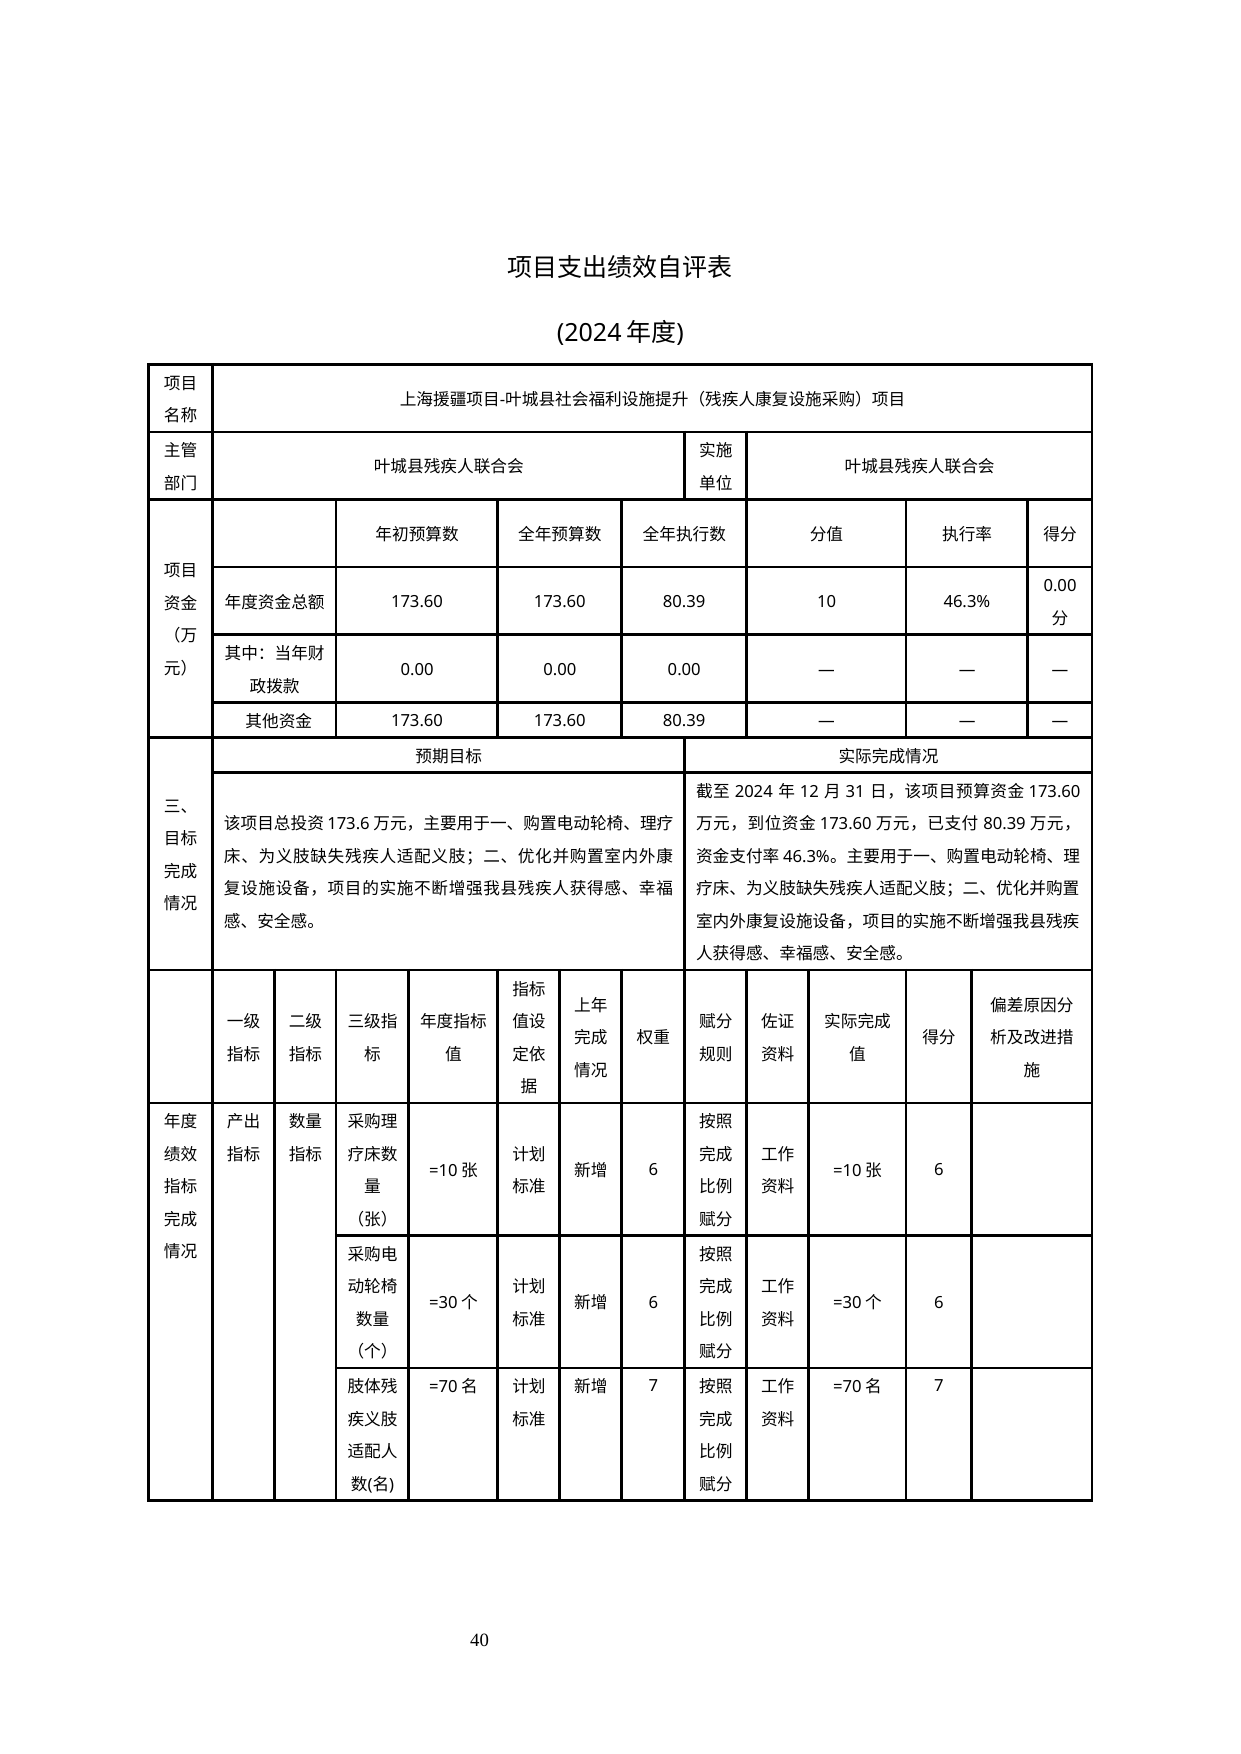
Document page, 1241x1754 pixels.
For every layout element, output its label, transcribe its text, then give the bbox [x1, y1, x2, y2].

table_cell 数量指标 [276, 1104, 335, 1499]
table_cell 执行率 [907, 501, 1026, 566]
table_cell 80.39 [623, 704, 745, 736]
table_cell 叶城县残疾人联合会 [748, 433, 1091, 498]
table_cell 佐证资料 [748, 971, 807, 1101]
table_cell 工作资料 [748, 1369, 807, 1499]
table_cell 全年执行数 [623, 501, 745, 566]
table_cell 6 [907, 1237, 970, 1367]
table_cell 按照完成比例赋分 [686, 1369, 745, 1499]
table_cell 0.00 [499, 636, 620, 701]
table_cell — [1029, 704, 1091, 736]
table_cell — [748, 636, 905, 701]
table_cell 上年完成情况 [561, 971, 620, 1101]
table_cell [150, 971, 211, 1101]
table_cell 采购电动轮椅数量（个） [337, 1237, 407, 1367]
table_cell 一级指标 [214, 971, 273, 1101]
table_cell =70名 [810, 1369, 905, 1499]
table_cell =10张 [410, 1104, 496, 1234]
table_cell =30个 [410, 1237, 496, 1367]
table_cell 得分 [907, 971, 970, 1101]
table_cell 产出指标 [214, 1104, 273, 1499]
table_cell 计划标准 [499, 1237, 558, 1367]
table_cell [973, 1237, 1091, 1367]
table_cell 46.3% [907, 568, 1026, 633]
table_cell 计划标准 [499, 1104, 558, 1234]
table_cell 实际完成情况 [686, 739, 1091, 771]
table_cell 权重 [623, 971, 683, 1101]
table_cell 按照完成比例赋分 [686, 1237, 745, 1367]
table_cell 实际完成值 [810, 971, 905, 1101]
table_cell — [907, 636, 1026, 701]
table_cell 80.39 [623, 568, 745, 633]
table_cell 新增 [561, 1369, 620, 1499]
table_cell 年度绩效指标完成情况 [150, 1104, 211, 1499]
table_cell [973, 1104, 1091, 1234]
table_cell — [748, 704, 905, 736]
table_cell 预期目标 [214, 739, 683, 771]
table_cell 0.00分 [1029, 568, 1091, 633]
table_cell 得分 [1029, 501, 1091, 566]
table_cell 指标值设定依据 [499, 971, 558, 1101]
table_cell 上海援疆项目-叶城县社会福利设施提升（残疾人康复设施采购）项目 [214, 366, 1091, 431]
table_cell 年度指标值 [410, 971, 496, 1101]
table_cell — [907, 704, 1026, 736]
table_cell 新增 [561, 1104, 620, 1234]
table_cell [214, 501, 335, 566]
table_cell 7 [907, 1369, 970, 1499]
table_cell 实施单位 [686, 433, 745, 498]
table_cell 173.60 [499, 568, 620, 633]
table_cell 全年预算数 [499, 501, 620, 566]
table_cell 赋分规则 [686, 971, 745, 1101]
table_cell 10 [748, 568, 905, 633]
table_cell 其中：当年财政拨款 [214, 636, 335, 701]
table_cell 173.60 [337, 704, 496, 736]
table_cell 工作资料 [748, 1237, 807, 1367]
table_cell 7 [623, 1369, 683, 1499]
table_cell 新增 [561, 1237, 620, 1367]
table_cell 肢体残疾义肢适配人数(名) [337, 1369, 407, 1499]
table_cell 计划标准 [499, 1369, 558, 1499]
table_cell 0.00 [623, 636, 745, 701]
table_cell 年度资金总额 [214, 568, 335, 633]
table_cell 0.00 [337, 636, 496, 701]
table_cell 项目名称 [150, 366, 211, 431]
table_cell 项目资金 （万元） [150, 501, 211, 736]
table_cell 其他资金 [214, 704, 335, 736]
table_cell 6 [623, 1104, 683, 1234]
table_cell 三级指标 [337, 971, 407, 1101]
table_cell — [1029, 636, 1091, 701]
table_cell 按照完成比例赋分 [686, 1104, 745, 1234]
table_cell =10张 [810, 1104, 905, 1234]
table_cell [973, 1369, 1091, 1499]
table_header 项目支出绩效自评表 [148, 233, 1092, 298]
table_cell =30个 [810, 1237, 905, 1367]
table_cell (2024年度) [148, 298, 1092, 363]
table_cell 6 [623, 1237, 683, 1367]
table_cell 6 [907, 1104, 970, 1234]
table_cell 截至 2024 年 12 月 31 日，该项目预算资金173.60万元，到位资金173.60万元，已支付 80.39万元，资金支付率46.3%。主要用于一、购置电动轮椅、理疗床、为义肢缺失残疾人适配义肢；二、优化并购置室内外康复设施设备，项目的实施不断增强我县残疾人获得感、幸福感、安全感。 [686, 774, 1091, 969]
table_cell 叶城县残疾人联合会 [214, 433, 683, 498]
table_cell 采购理疗床数量（张） [337, 1104, 407, 1234]
table_cell 二级指标 [276, 971, 335, 1101]
table_cell =70名 [410, 1369, 496, 1499]
table_cell 分值 [748, 501, 905, 566]
table_cell 173.60 [499, 704, 620, 736]
table_cell 工作资料 [748, 1104, 807, 1234]
table_cell 三、目标完成情况 [150, 739, 211, 969]
table_cell 偏差原因分析及改进措施 [973, 971, 1091, 1101]
table_cell 173.60 [337, 568, 496, 633]
table_cell 该项目总投资173.6万元，主要用于一、购置电动轮椅、理疗床、为义肢缺失残疾人适配义肢；二、优化并购置室内外康复设施设备，项目的实施不断增强我县残疾人获得感、幸福感、安全感。 [214, 774, 683, 969]
table_cell 年初预算数 [337, 501, 496, 566]
table_cell 主管部门 [150, 433, 211, 498]
